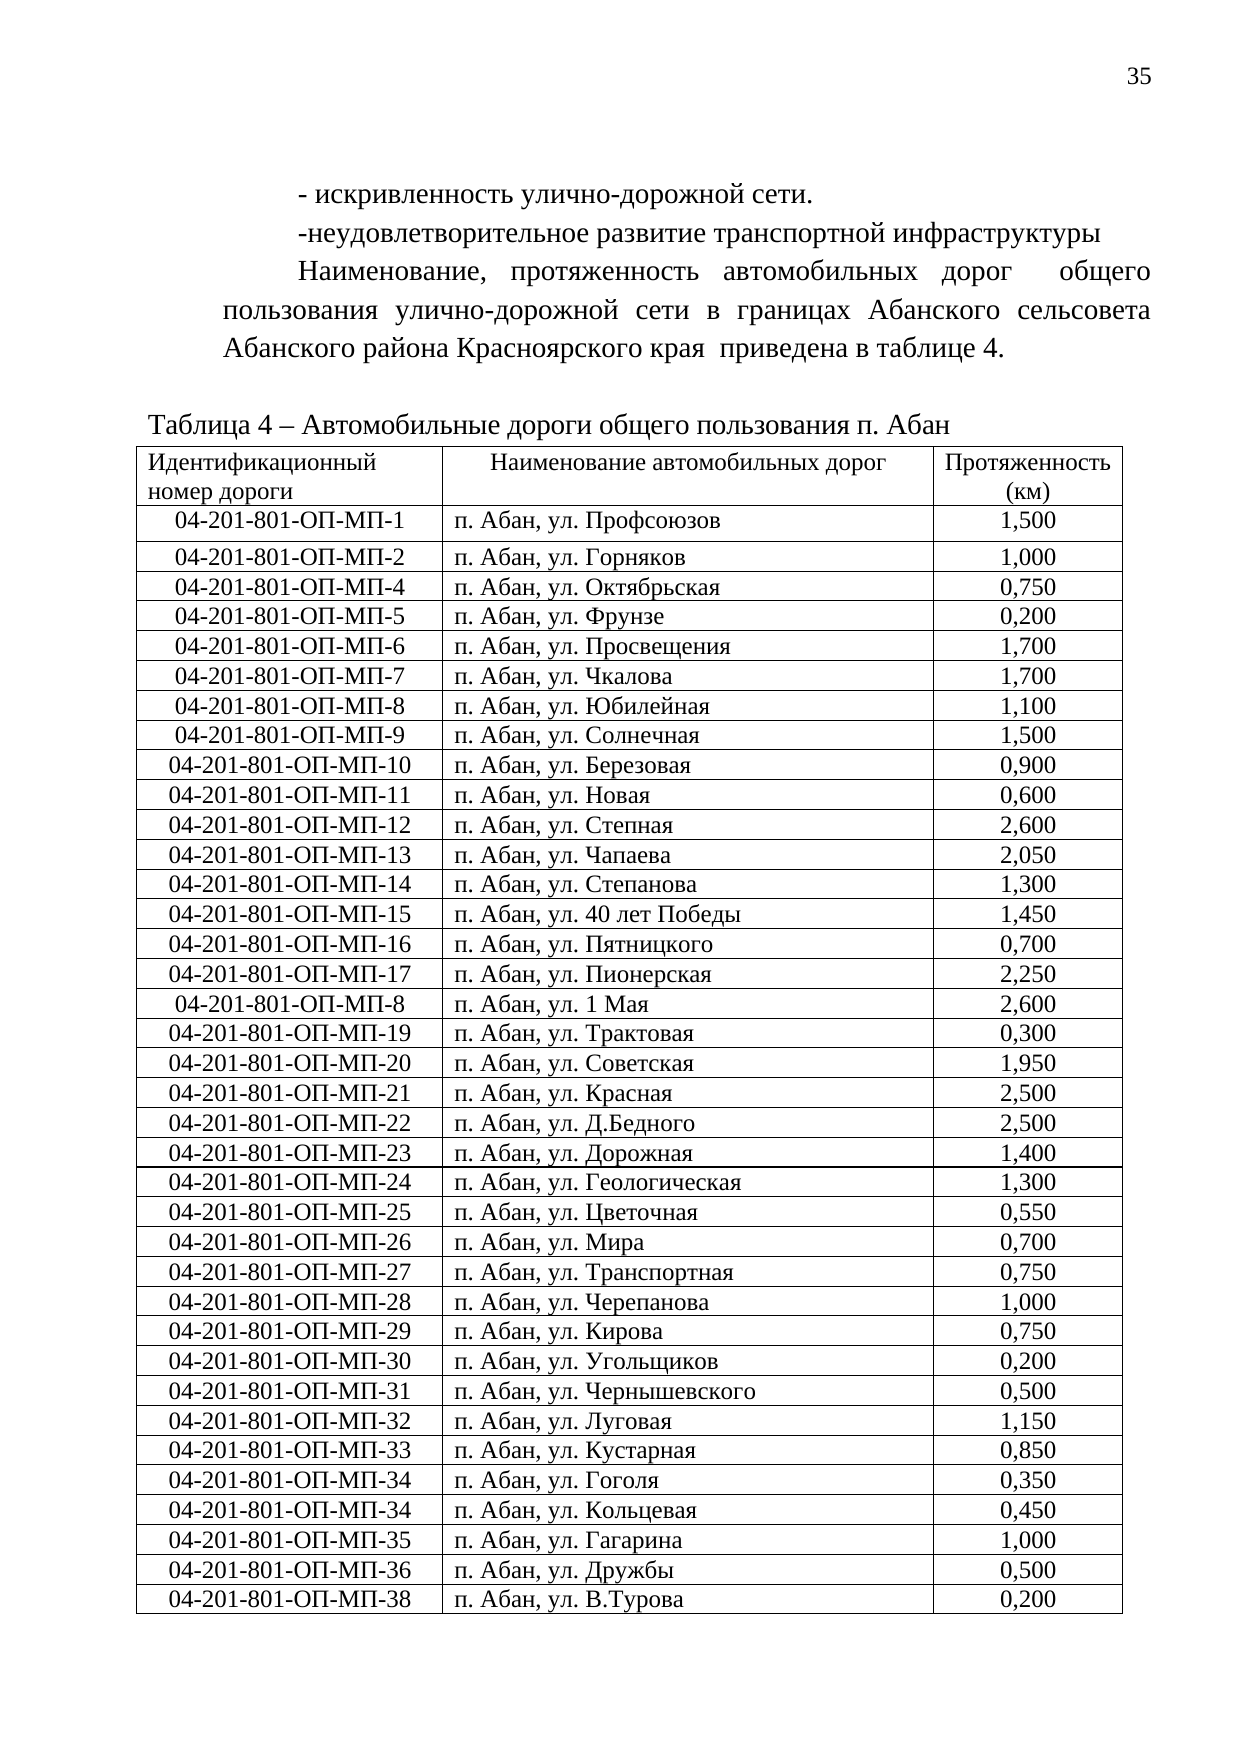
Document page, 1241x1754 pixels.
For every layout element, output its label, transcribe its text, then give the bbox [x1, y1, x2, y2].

table_cell 0,700 [934, 929, 1122, 958]
table_cell 04-201-801-ОП-МП-31 [137, 1376, 442, 1405]
table_cell п. Абан, ул. Фрунзе [443, 601, 933, 630]
table_cell 0,900 [934, 750, 1122, 779]
table_cell п. Абан, ул. Транспортная [443, 1257, 933, 1286]
table_cell 04-201-801-ОП-МП-38 [137, 1585, 442, 1613]
table_cell 0,350 [934, 1465, 1122, 1494]
table_cell 1,000 [934, 1525, 1122, 1554]
table_cell 04-201-801-ОП-МП-10 [137, 750, 442, 779]
table_cell 04-201-801-ОП-МП-33 [137, 1436, 442, 1464]
table_cell п. Абан, ул. Советская [443, 1048, 933, 1077]
table_cell 04-201-801-ОП-МП-36 [137, 1555, 442, 1583]
table_cell п. Абан, ул. Новая [443, 780, 933, 809]
table_cell п. Абан, ул. Кустарная [443, 1436, 933, 1464]
table_cell 0,500 [934, 1555, 1122, 1583]
table_cell п. Абан, ул. Октябрьская [443, 572, 933, 600]
table_cell п. Абан, ул. Угольщиков [443, 1346, 933, 1375]
table_cell п. Абан, ул. Дружбы [443, 1555, 933, 1583]
table_cell п. Абан, ул. Трактовая [443, 1019, 933, 1047]
table_cell 04-201-801-ОП-МП-32 [137, 1406, 442, 1434]
table_cell 04-201-801-ОП-МП-8 [137, 989, 442, 1017]
text Таблица 4 – Автомобильные дороги общего пользования п. Абан [148, 407, 1152, 441]
table_cell п. Абан, ул. Профсоюзов [443, 506, 933, 541]
table_cell п. Абан, ул. Просвещения [443, 631, 933, 660]
table_cell 04-201-801-ОП-МП-15 [137, 899, 442, 928]
table_cell 04-201-801-ОП-МП-24 [137, 1168, 442, 1196]
table_cell 0,550 [934, 1197, 1122, 1226]
table_cell п. Абан, ул. Горняков [443, 542, 933, 571]
table_cell 1,700 [934, 661, 1122, 690]
table_header Идентификационный номер дороги [137, 447, 442, 504]
table_cell 04-201-801-ОП-МП-16 [137, 929, 442, 958]
table_cell 04-201-801-ОП-МП-13 [137, 840, 442, 868]
text Наименование, протяженность автомобильных дорог общего пользования улично-дорожной сети в границах Абанского сельсовета Абанского района Красноярского края приведена в таблице 4. [223, 253, 1152, 364]
table_cell 04-201-801-ОП-МП-1 [137, 506, 442, 541]
table_cell 04-201-801-ОП-МП-14 [137, 870, 442, 898]
table_cell 04-201-801-ОП-МП-5 [137, 601, 442, 630]
table_cell п. Абан, ул. Пионерская [443, 959, 933, 988]
table_cell 04-201-801-ОП-МП-26 [137, 1227, 442, 1256]
table_cell п. Абан, ул. Степная [443, 810, 933, 839]
table_cell 0,600 [934, 780, 1122, 809]
table_cell 1,150 [934, 1406, 1122, 1434]
table_cell п. Абан, ул. Черепанова [443, 1287, 933, 1315]
table_cell п. Абан, ул. Гоголя [443, 1465, 933, 1494]
table_cell 0,300 [934, 1019, 1122, 1047]
table_cell 1,950 [934, 1048, 1122, 1077]
table_cell 0,200 [934, 1346, 1122, 1375]
table_cell п. Абан, ул. Кольцевая [443, 1495, 933, 1524]
table_cell 0,200 [934, 1585, 1122, 1613]
table_cell п. Абан, ул. В.Турова [443, 1585, 933, 1613]
table_cell 1,450 [934, 899, 1122, 928]
table_cell 04-201-801-ОП-МП-4 [137, 572, 442, 600]
table_cell п. Абан, ул. Чапаева [443, 840, 933, 868]
table_cell 2,600 [934, 989, 1122, 1017]
table_cell 04-201-801-ОП-МП-23 [137, 1138, 442, 1166]
table_cell 2,250 [934, 959, 1122, 988]
text -неудовлетворительное развитие транспортной инфраструктуры [223, 215, 1152, 248]
table_cell п. Абан, ул. 1 Мая [443, 989, 933, 1017]
table_cell 04-201-801-ОП-МП-7 [137, 661, 442, 690]
table_cell 04-201-801-ОП-МП-17 [137, 959, 442, 988]
table_cell 1,000 [934, 542, 1122, 571]
table_cell 04-201-801-ОП-МП-35 [137, 1525, 442, 1554]
table_cell 04-201-801-ОП-МП-29 [137, 1316, 442, 1345]
table_cell п. Абан, ул. Чернышевского [443, 1376, 933, 1405]
table_cell 04-201-801-ОП-МП-12 [137, 810, 442, 839]
table_cell 2,500 [934, 1108, 1122, 1137]
table_cell 04-201-801-ОП-МП-6 [137, 631, 442, 660]
table_cell 04-201-801-ОП-МП-11 [137, 780, 442, 809]
table_cell 04-201-801-ОП-МП-19 [137, 1019, 442, 1047]
table_cell 1,700 [934, 631, 1122, 660]
table_cell 2,050 [934, 840, 1122, 868]
table_cell 04-201-801-ОП-МП-28 [137, 1287, 442, 1315]
table_cell 2,600 [934, 810, 1122, 839]
table_cell 0,500 [934, 1376, 1122, 1405]
table_cell 0,750 [934, 572, 1122, 600]
table_cell 04-201-801-ОП-МП-21 [137, 1078, 442, 1107]
table_cell п. Абан, ул. 40 лет Победы [443, 899, 933, 928]
table_cell п. Абан, ул. Цветочная [443, 1197, 933, 1226]
table_cell 04-201-801-ОП-МП-27 [137, 1257, 442, 1286]
table_cell 1,300 [934, 1168, 1122, 1196]
table_cell 04-201-801-ОП-МП-30 [137, 1346, 442, 1375]
table_header Протяженность (км) [934, 447, 1122, 504]
table_cell 1,000 [934, 1287, 1122, 1315]
table_cell 1,400 [934, 1138, 1122, 1166]
table_cell 04-201-801-ОП-МП-25 [137, 1197, 442, 1226]
table_cell п. Абан, ул. Степанова [443, 870, 933, 898]
table_cell 0,750 [934, 1316, 1122, 1345]
table_cell 1,500 [934, 721, 1122, 749]
table_cell 04-201-801-ОП-МП-8 [137, 691, 442, 719]
table_cell 04-201-801-ОП-МП-34 [137, 1465, 442, 1494]
table_cell п. Абан, ул. Чкалова [443, 661, 933, 690]
table_header Наименование автомобильных дорог [443, 447, 933, 504]
table_cell п. Абан, ул. Юбилейная [443, 691, 933, 719]
table_cell 04-201-801-ОП-МП-22 [137, 1108, 442, 1137]
table_cell п. Абан, ул. Дорожная [443, 1138, 933, 1166]
table_cell п. Абан, ул. Луговая [443, 1406, 933, 1434]
table_cell п. Абан, ул. Пятницкого [443, 929, 933, 958]
table_cell 04-201-801-ОП-МП-20 [137, 1048, 442, 1077]
table_cell п. Абан, ул. Геологическая [443, 1168, 933, 1196]
table_cell 0,750 [934, 1257, 1122, 1286]
table_cell п. Абан, ул. Красная [443, 1078, 933, 1107]
table_cell 0,850 [934, 1436, 1122, 1464]
table_cell 2,500 [934, 1078, 1122, 1107]
table_cell 0,450 [934, 1495, 1122, 1524]
table_cell п. Абан, ул. Гагарина [443, 1525, 933, 1554]
table_cell 04-201-801-ОП-МП-9 [137, 721, 442, 749]
text - искривленность улично-дорожной сети. [223, 176, 1152, 210]
table_cell 0,200 [934, 601, 1122, 630]
table_cell 04-201-801-ОП-МП-2 [137, 542, 442, 571]
table_cell 1,500 [934, 506, 1122, 541]
table_cell п. Абан, ул. Д.Бедного [443, 1108, 933, 1137]
table_cell п. Абан, ул. Мира [443, 1227, 933, 1256]
table_cell 1,300 [934, 870, 1122, 898]
table_cell 04-201-801-ОП-МП-34 [137, 1495, 442, 1524]
table_cell п. Абан, ул. Кирова [443, 1316, 933, 1345]
table_cell 1,100 [934, 691, 1122, 719]
table_cell п. Абан, ул. Березовая [443, 750, 933, 779]
table_cell 0,700 [934, 1227, 1122, 1256]
table_cell п. Абан, ул. Солнечная [443, 721, 933, 749]
